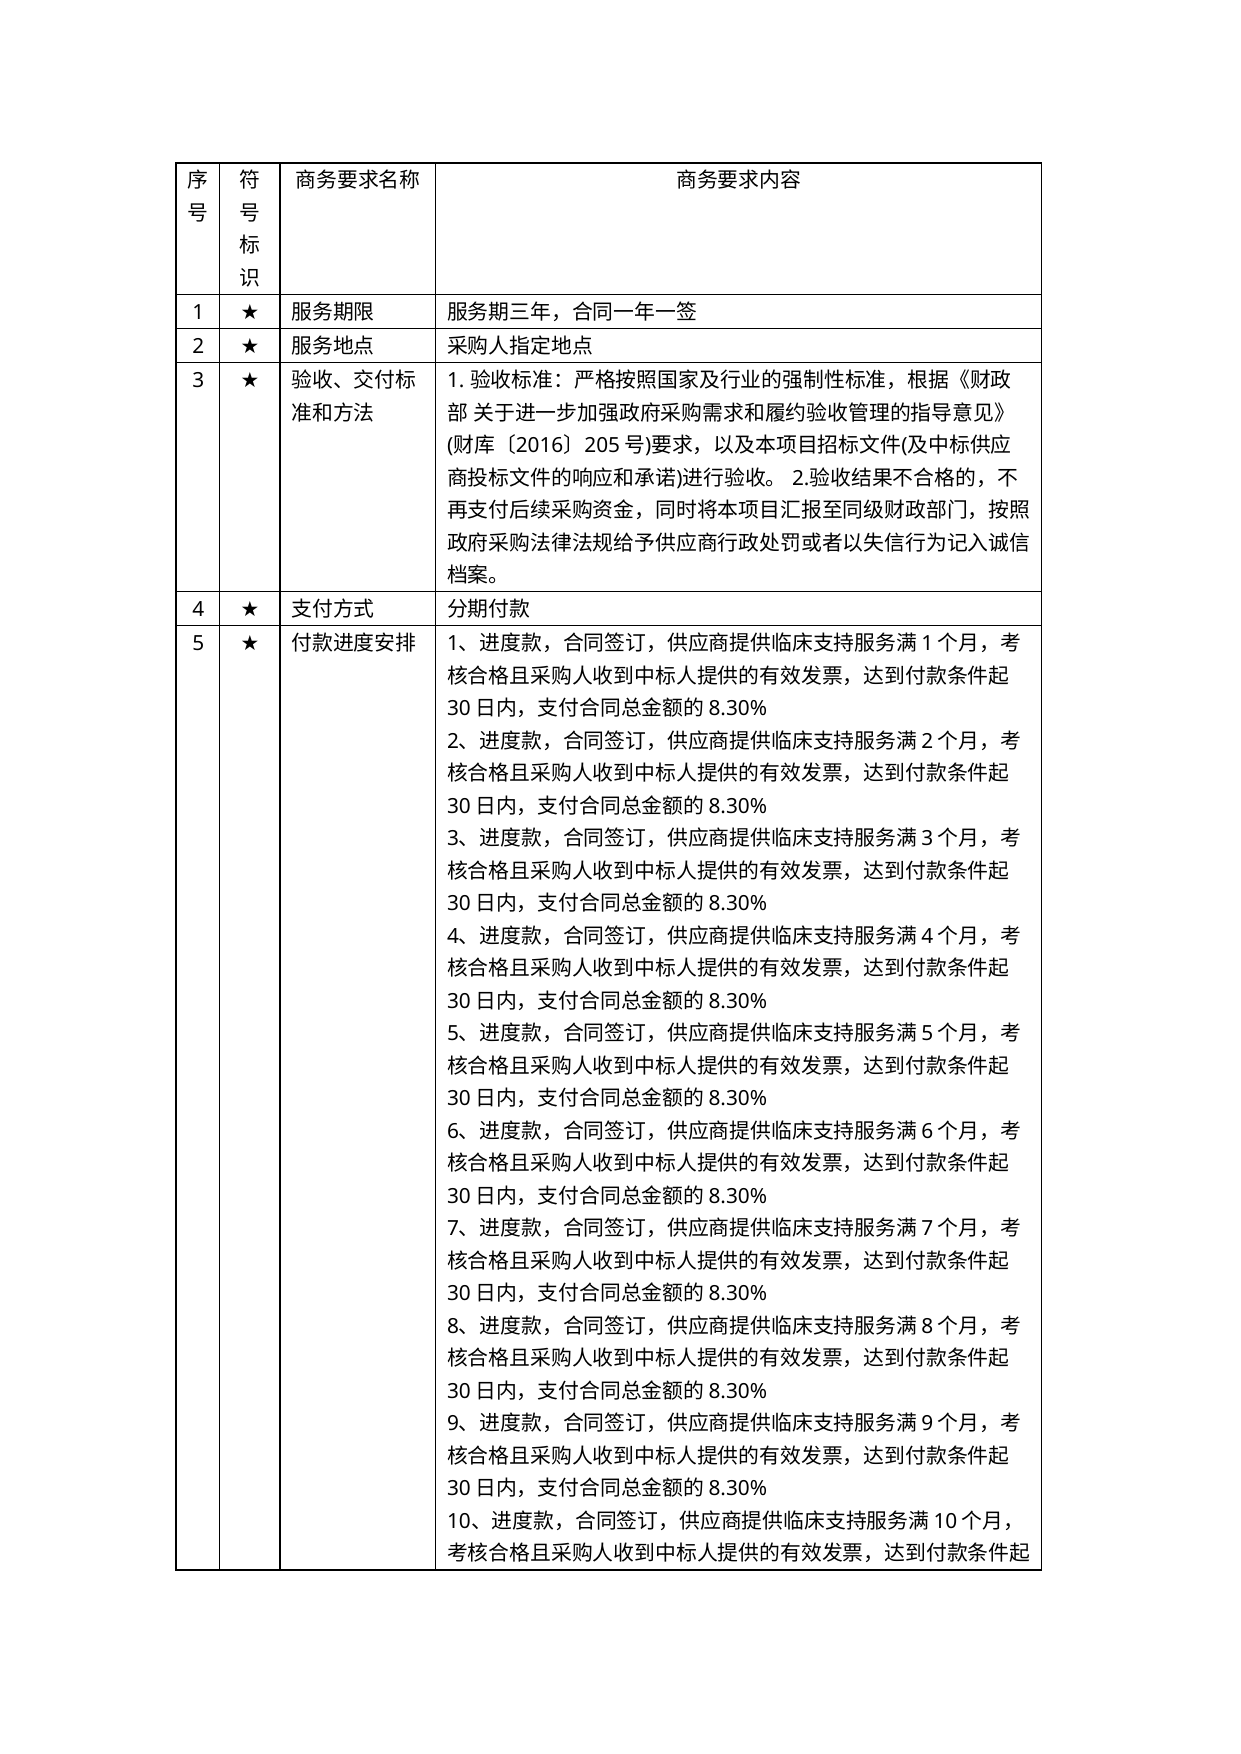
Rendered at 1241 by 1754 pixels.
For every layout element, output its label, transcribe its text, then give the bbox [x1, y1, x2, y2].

table_header 符号标识 [220, 164, 279, 293]
table_cell 服务期三年，合同一年一签 [436, 295, 1041, 328]
table_cell ★ [220, 363, 279, 591]
table_cell 采购人指定地点 [436, 329, 1041, 362]
table_cell 3 [177, 363, 219, 591]
table_cell 付款进度安排 [281, 626, 435, 1569]
table_cell 分期付款 [436, 592, 1041, 625]
table_cell ★ [220, 329, 279, 362]
table_cell 5 [177, 626, 219, 1569]
table_cell ★ [220, 626, 279, 1569]
table_header 序号 [177, 164, 219, 293]
table_cell 4 [177, 592, 219, 625]
table_header 商务要求内容 [436, 164, 1041, 293]
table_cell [436, 626, 1041, 1569]
table_cell ★ [220, 295, 279, 328]
table_cell 2 [177, 329, 219, 362]
table_cell 1 [177, 295, 219, 328]
table_cell 1. 验收标准：严格按照国家及行业的强制性标准，根据《财政部 关于进一步加强政府采购需求和履约验收管理的指导意见》 (财库〔2016〕205号)要求，以及本项目招标文件(及中标供应商投标文件的响应和承诺)进行验收。 2.验收结果不合格的，不再支付后续采购资金，同时将本项目汇报至同级财政部门，按照政府采购法律法规给予供应商行政处罚或者以失信行为记入诚信档案。 [436, 363, 1041, 591]
table_cell ★ [220, 592, 279, 625]
table_cell 验收、交付标准和方法 [281, 363, 435, 591]
table_cell 服务期限 [281, 295, 435, 328]
table_header 商务要求名称 [281, 164, 435, 293]
table_cell 服务地点 [281, 329, 435, 362]
table_cell 支付方式 [281, 592, 435, 625]
